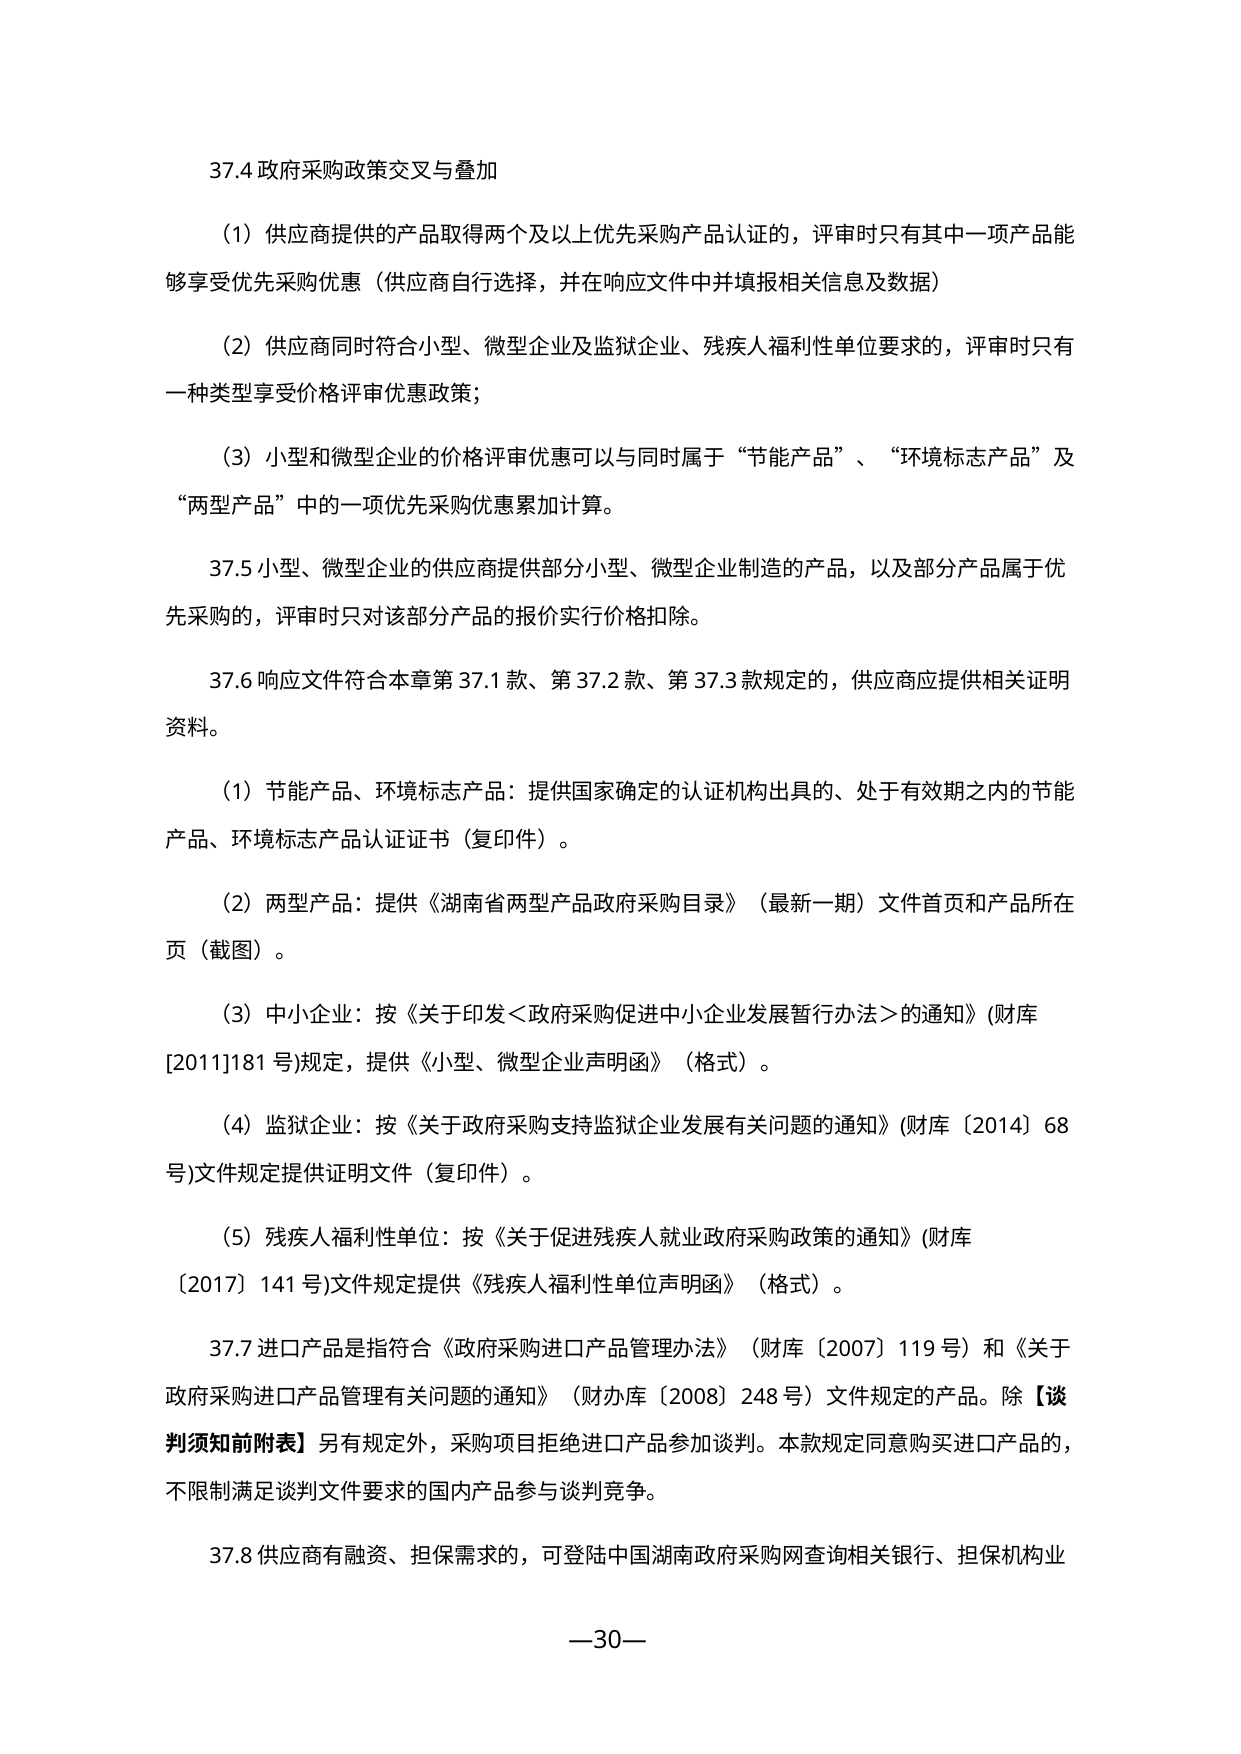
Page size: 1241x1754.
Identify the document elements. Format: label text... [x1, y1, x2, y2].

text （5）残疾人福利性单位：按《关于促进残疾人就业政府采购政策的通知》(财库〔2017〕141号)文件规定提供《残疾人福利性单位声明函》（格式）。 [165, 1220, 1087, 1299]
text 37.4政府采购政策交叉与叠加 [165, 153, 1087, 185]
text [165, 1538, 1087, 1569]
text （3）小型和微型企业的价格评审优惠可以与同时属于“节能产品”、“环境标志产品”及“两型产品”中的一项优先采购优惠累加计算。 [165, 440, 1087, 519]
text 37.6响应文件符合本章第37.1款、第37.2款、第37.3款规定的，供应商应提供相关证明资料。 [165, 663, 1087, 742]
text （3）中小企业：按《关于印发＜政府采购促进中小企业发展暂行办法＞的通知》(财库[2011]181号)规定，提供《小型、微型企业声明函》（格式）。 [165, 997, 1087, 1076]
text 37.5小型、微型企业的供应商提供部分小型、微型企业制造的产品，以及部分产品属于优先采购的，评审时只对该部分产品的报价实行价格扣除。 [165, 551, 1087, 631]
text （1）节能产品、环境标志产品：提供国家确定的认证机构出具的、处于有效期之内的节能产品、环境标志产品认证证书（复印件）。 [165, 774, 1087, 853]
text （2）两型产品：提供《湖南省两型产品政府采购目录》（最新一期）文件首页和产品所在页（截图）。 [165, 886, 1087, 965]
text 37.7进口产品是指符合《政府采购进口产品管理办法》（财库〔2007〕119号）和《关于政府采购进口产品管理有关问题的通知》（财办库〔2008〕248号）文件规定的产品。除【谈判须知前附表】另有规定外，采购项目拒绝进口产品参加谈判。本款规定同意购买进口产品的，不限制满足谈判文件要求的国内产品参与谈判竞争。 [165, 1331, 1087, 1506]
text （4）监狱企业：按《关于政府采购支持监狱企业发展有关问题的通知》(财库〔2014〕68号)文件规定提供证明文件（复印件）。 [165, 1108, 1087, 1188]
text （1）供应商提供的产品取得两个及以上优先采购产品认证的，评审时只有其中一项产品能够享受优先采购优惠（供应商自行选择，并在响应文件中并填报相关信息及数据） [165, 217, 1087, 297]
text （2）供应商同时符合小型、微型企业及监狱企业、残疾人福利性单位要求的，评审时只有一种类型享受价格评审优惠政策； [165, 329, 1087, 408]
